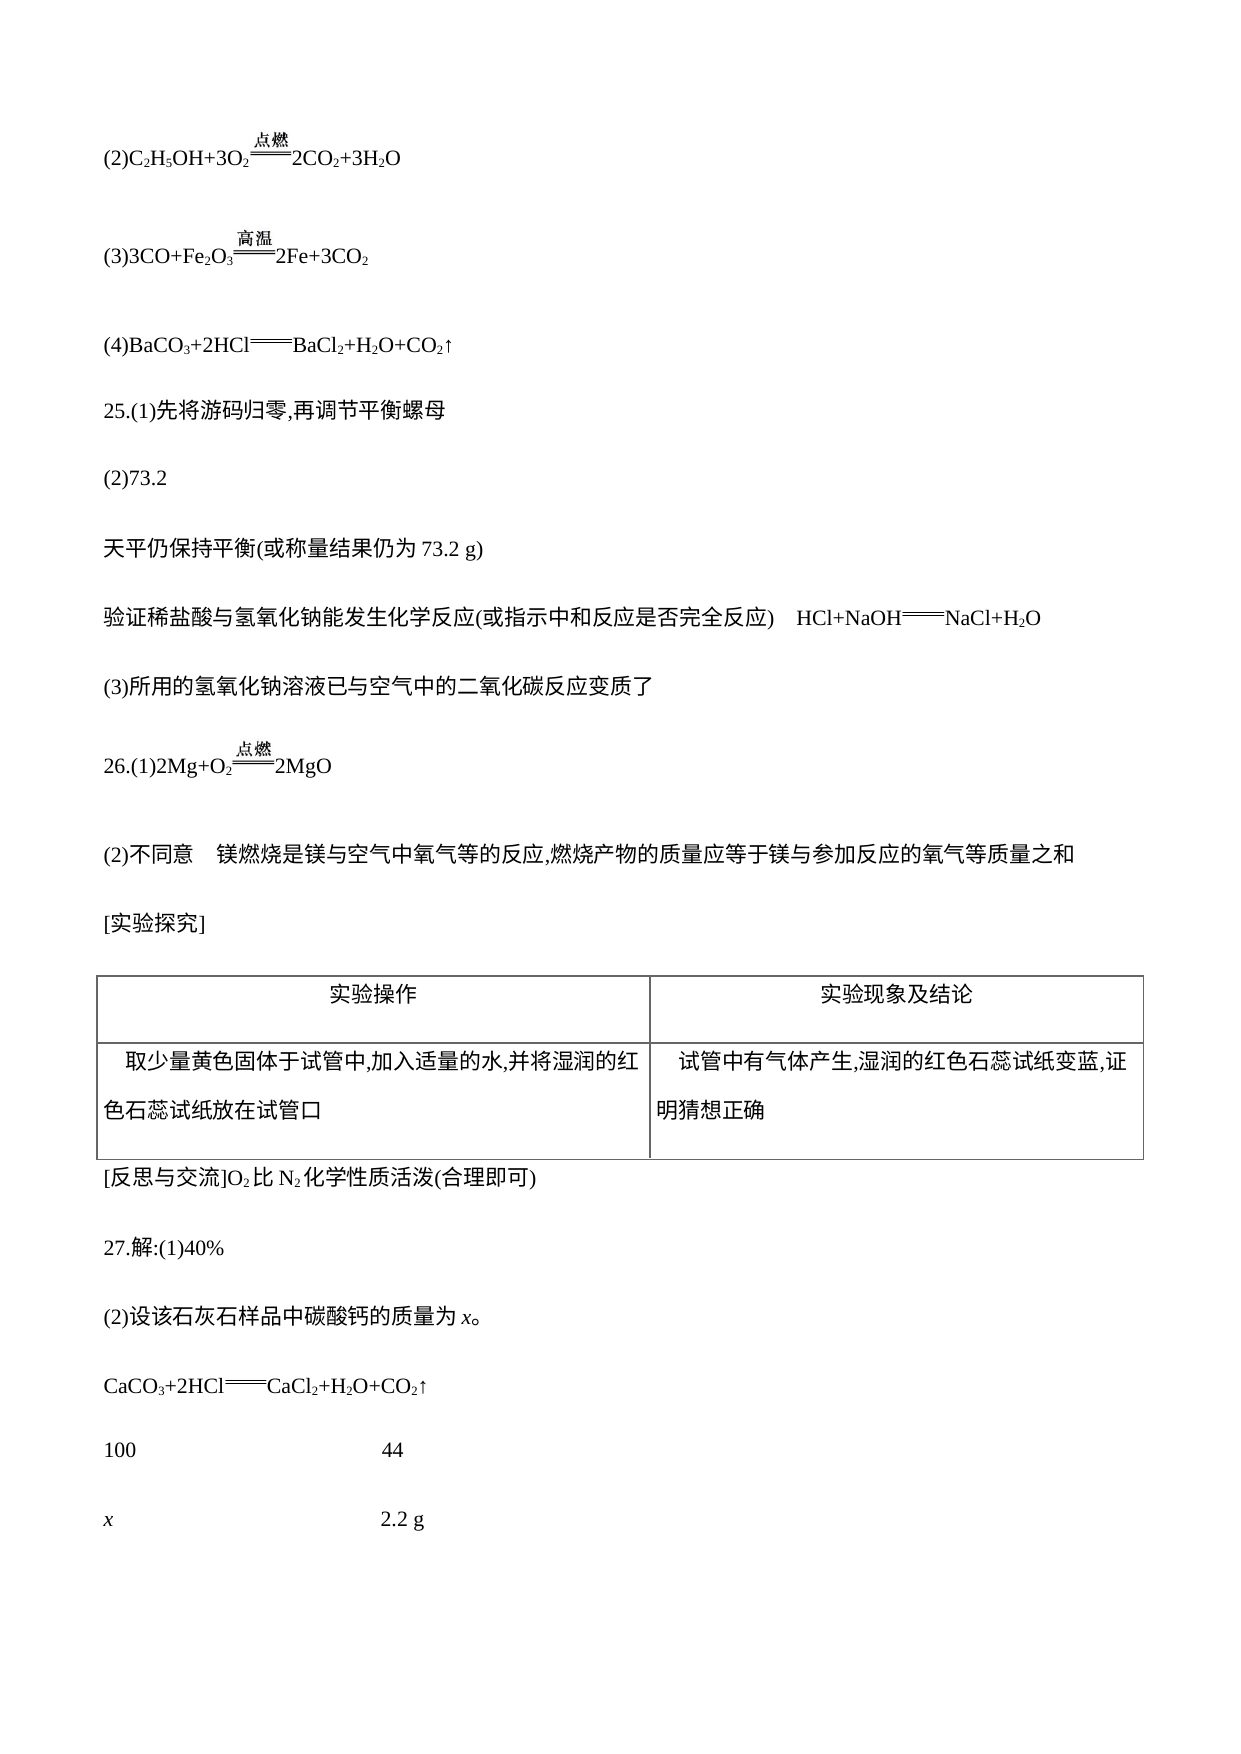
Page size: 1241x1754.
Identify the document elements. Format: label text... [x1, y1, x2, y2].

text (2)不同意 镁燃烧是镁与空气中氧气等的反应,燃烧产物的质量应等于镁与参加反应的氧气等质量之和 [103, 837, 1137, 869]
text 27.解:(1)40% [103, 1229, 1137, 1262]
table_header 实验操作 [98, 977, 649, 1042]
text 26.(1)2Mg+O22MgO [103, 738, 1137, 803]
text (3)所用的氢氧化钠溶液已与空气中的二氧化碳反应变质了 [103, 669, 1137, 701]
text x 2.2 g [103, 1503, 1137, 1535]
picture [249, 328, 293, 353]
picture [232, 738, 275, 774]
text 天平仍保持平衡(或称量结果仍为73.2 g) [103, 531, 1137, 563]
picture [249, 129, 292, 165]
table_cell 试管中有气体产生,湿润的红色石蕊试纸变蓝,证明猜想正确 [651, 1044, 1143, 1158]
text 100 44 [103, 1433, 1137, 1466]
text (3)3CO+Fe2O32Fe+3CO2 [103, 228, 1137, 293]
text (4)BaCO3+2HClBaCl2+H2O+CO2↑ [103, 326, 1137, 359]
picture [232, 227, 276, 264]
picture [224, 1369, 267, 1394]
text (2)设该石灰石样品中碳酸钙的质量为x。 [103, 1298, 1137, 1331]
table_cell 取少量黄色固体于试管中,加入适量的水,并将湿润的红色石蕊试纸放在试管口 [98, 1044, 649, 1158]
text 验证稀盐酸与氢氧化钠能发生化学反应(或指示中和反应是否完全反应) HCl+NaOHNaCl+H2O [103, 600, 1137, 632]
text (2)C2H5OH+3O22CO2+3H2O [103, 129, 1137, 194]
text CaCO3+2HClCaCl2+H2O+CO2↑ [103, 1367, 1137, 1400]
text [反思与交流]O2比N2化学性质活泼(合理即可) [103, 1160, 1137, 1192]
text [实验探究] [103, 906, 1137, 938]
picture [902, 601, 945, 626]
text 25.(1)先将游码归零,再调节平衡螺母 [103, 392, 1137, 425]
text (2)73.2 [103, 461, 1137, 494]
table_header 实验现象及结论 [651, 977, 1143, 1042]
